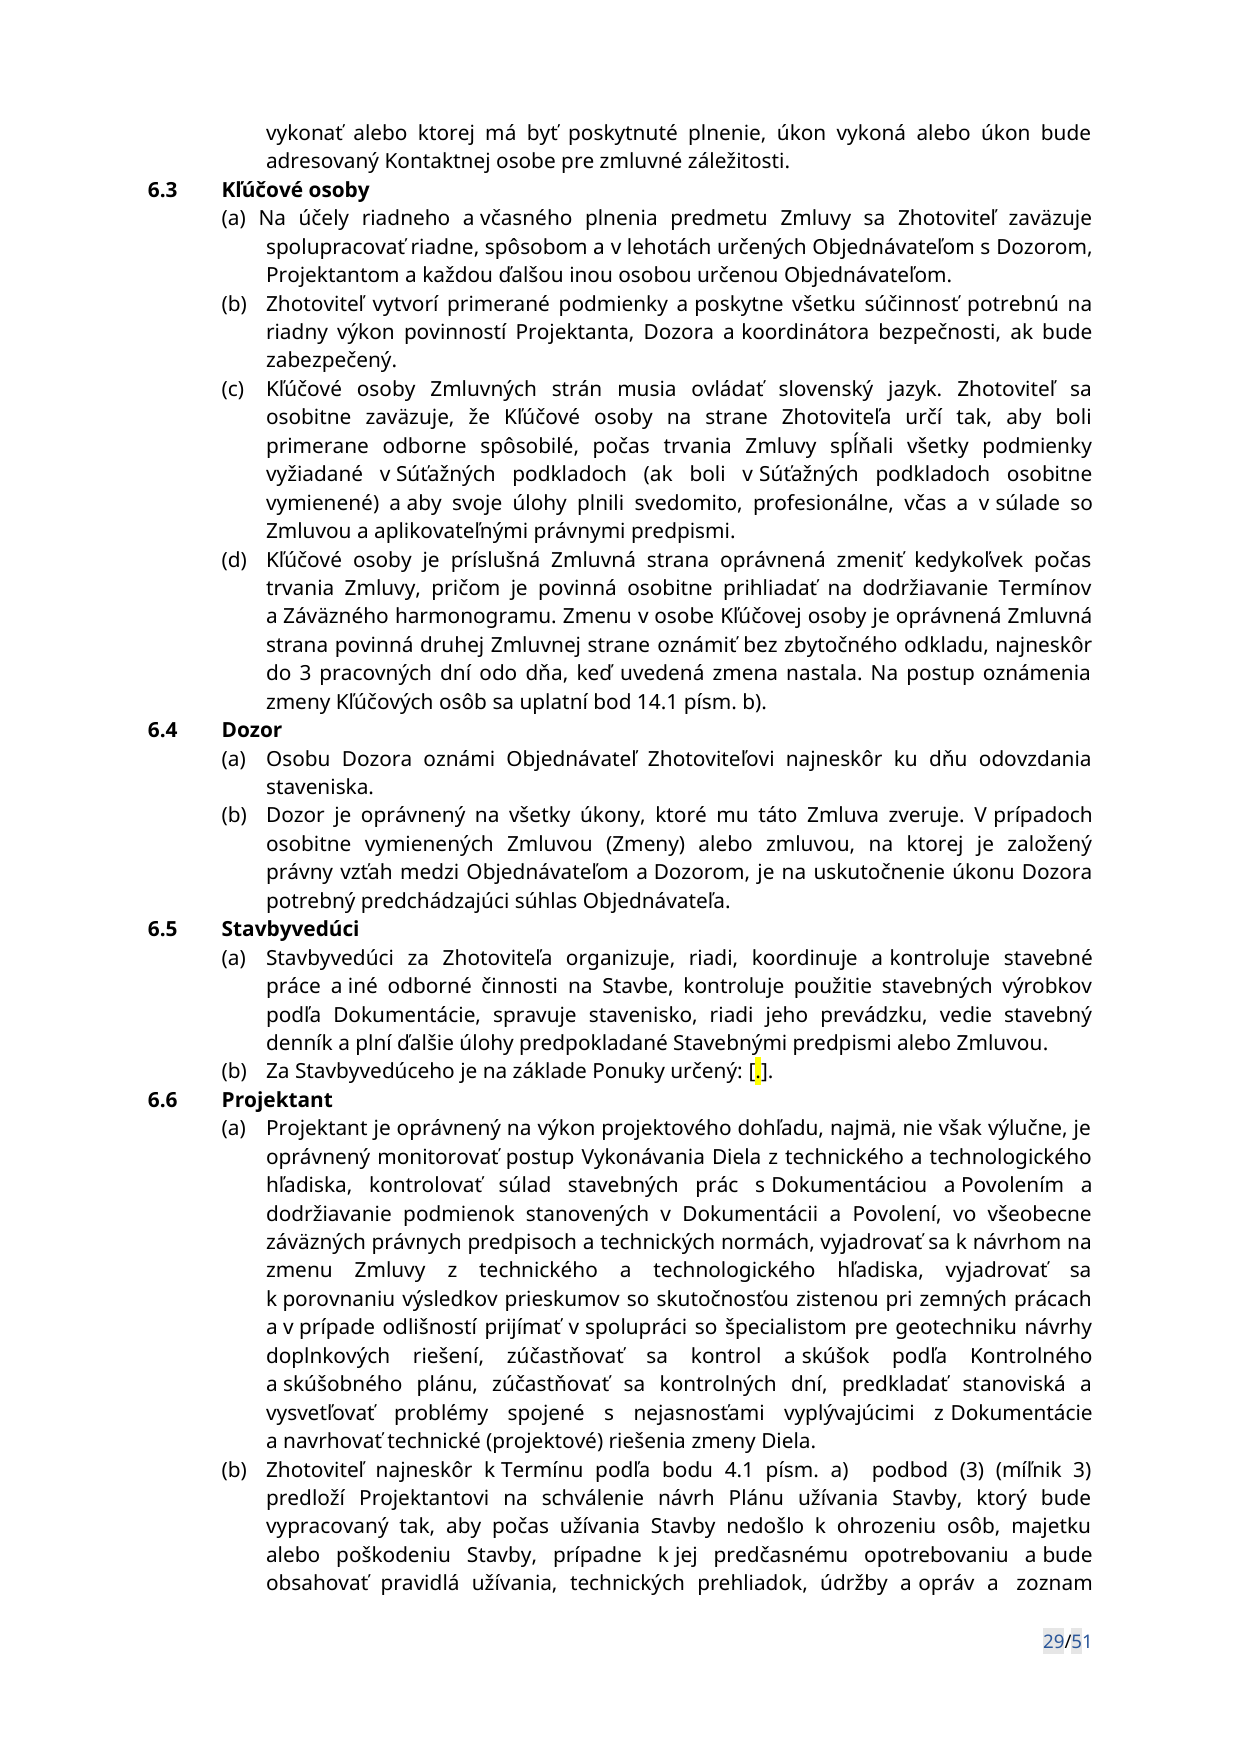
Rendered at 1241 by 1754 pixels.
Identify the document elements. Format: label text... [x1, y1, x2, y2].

text (b) Za Stavbyvedúceho je na základe Ponuky určený: [.]. [221, 1057, 755, 1085]
text (a) Stavbyvedúci za Zhotoviteľa organizuje, riadi, koordinuje a kontroluje stavebné práce a iné odborné činnosti na Stavbe, kontroluje použitie stavebných výrobkov podľa Dokumentácie, spravuje stavenisko, riadi jeho prevádzku, vedie stavebný denník a plní ďalšie úlohy predpokladané Stavebnými predpismi alebo Zmluvou. [221, 943, 1093, 1057]
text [221, 118, 1093, 175]
text 6.5 Stavbyvedúci [148, 914, 1093, 943]
text 6.3 Kľúčové osoby [148, 175, 1093, 203]
text (a) Projektant je oprávnený na výkon projektového dohľadu, najmä, nie však výlučne, je oprávnený monitorovať postup Vykonávania Diela z technického a technologického hľadiska, kontrolovať súlad stavebných prác s Dokumentáciou a Povolením a dodržiavanie podmienok stanovených v Dokumentácii a Povolení, vo všeobecne záväzných právnych predpisoch a technických normách, vyjadrovať sa k návrhom na zmenu Zmluvy z technického a technologického hľadiska, vyjadrovať sa k porovnaniu výsledkov prieskumov so skutočnosťou zistenou pri zemných prácach a v prípade odlišností prijímať v spolupráci so špecialistom pre geotechniku návrhy doplnkových riešení, zúčastňovať sa kontrol a skúšok podľa Kontrolného a skúšobného plánu, zúčastňovať sa kontrolných dní, predkladať stanoviská a vysvetľovať problémy spojené s nejasnosťami vyplývajúcimi z Dokumentácie a navrhovať technické (projektové) riešenia zmeny Diela. [221, 1113, 1093, 1455]
text (c) Kľúčové osoby Zmluvných strán musia ovládať slovenský jazyk. Zhotoviteľ sa osobitne zaväzuje, že Kľúčové osoby na strane Zhotoviteľa určí tak, aby boli primerane odborne spôsobilé, počas trvania Zmluvy spĺňali všetky podmienky vyžiadané v Súťažných podkladoch (ak boli v Súťažných podkladoch osobitne vymienené) a aby svoje úlohy plnili svedomito, profesionálne, včas a v súlade so Zmluvou a aplikovateľnými právnymi predpismi. [221, 374, 1093, 545]
text 6.6 Projektant [148, 1085, 1093, 1113]
text 6.4 Dozor [148, 715, 1093, 744]
text (b) Dozor je oprávnený na všetky úkony, ktoré mu táto Zmluva zveruje. V prípadoch osobitne vymienených Zmluvou (Zmeny) alebo zmluvou, na ktorej je založený právny vzťah medzi Objednávateľom a Dozorom, je na uskutočnenie úkonu Dozora potrebný predchádzajúci súhlas Objednávateľa. [221, 801, 1093, 914]
text (b) Zhotoviteľ vytvorí primerané podmienky a poskytne všetku súčinnosť potrebnú na riadny výkon povinností Projektanta, Dozora a koordinátora bezpečnosti, ak bude zabezpečený. [221, 289, 1093, 374]
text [221, 1455, 1093, 1597]
text (a) Na účely riadneho a včasného plnenia predmetu Zmluvy sa Zhotoviteľ zaväzuje spolupracovať riadne, spôsobom a v lehotách určených Objednávateľom s Dozorom, Projektantom a každou ďalšou inou osobou určenou Objednávateľom. [221, 203, 1093, 289]
text (b) Za Stavbyvedúceho je na základe Ponuky určený: [.]. [761, 1057, 1093, 1085]
text (a) Osobu Dozora oznámi Objednávateľ Zhotoviteľovi najneskôr ku dňu odovzdania staveniska. [221, 744, 1093, 801]
text (d) Kľúčové osoby je príslušná Zmluvná strana oprávnená zmeniť kedykoľvek počas trvania Zmluvy, pričom je povinná osobitne prihliadať na dodržiavanie Termínov a Záväzného harmonogramu. Zmenu v osobe Kľúčovej osoby je oprávnená Zmluvná strana povinná druhej Zmluvnej strane oznámiť bez zbytočného odkladu, najneskôr do 3 pracovných dní odo dňa, keď uvedená zmena nastala. Na postup oznámenia zmeny Kľúčových osôb sa uplatní bod 14.1 písm. b). [221, 545, 1093, 715]
